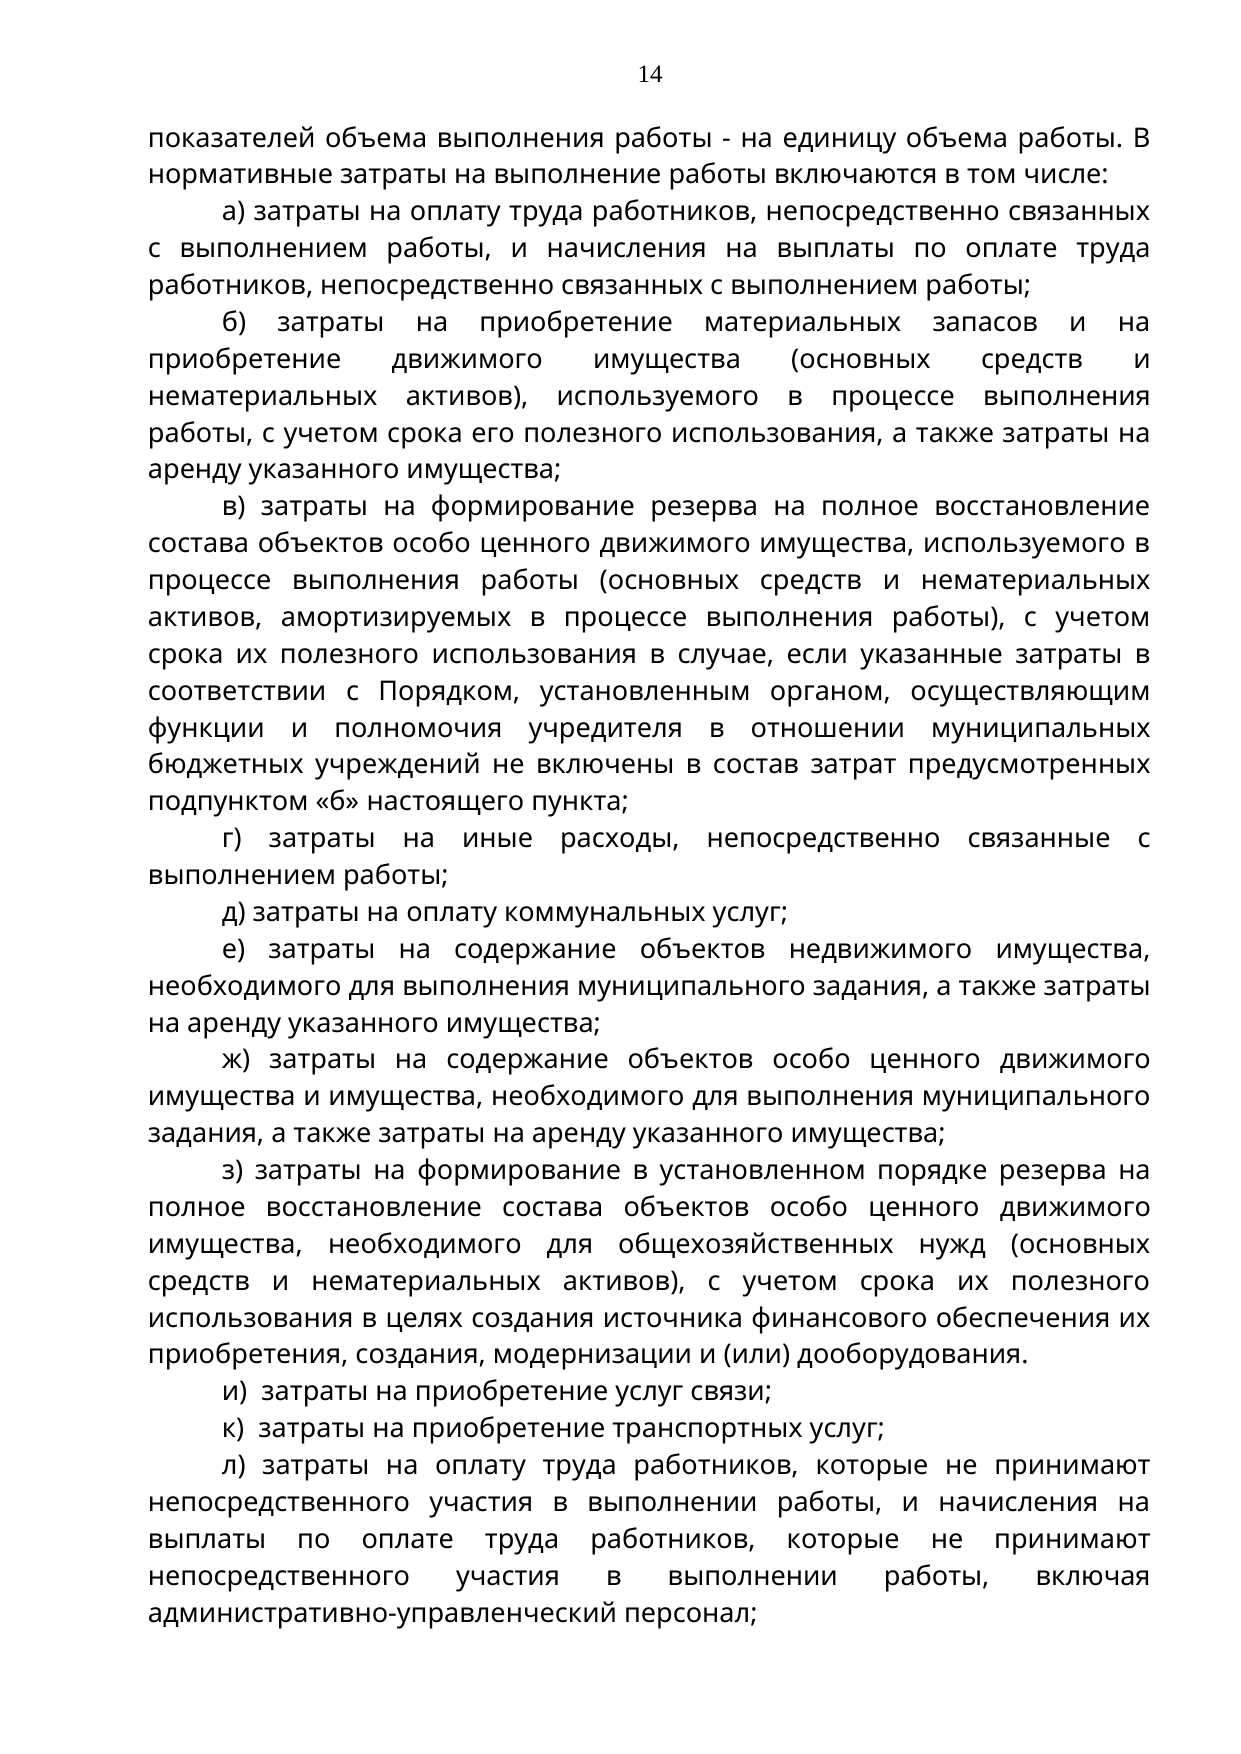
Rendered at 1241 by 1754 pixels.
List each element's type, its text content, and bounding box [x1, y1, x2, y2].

text б) затраты на приобретение материальных запасов и на приобретение движимого имущества (основных средств и нематериальных активов), используемого в процессе выполнения работы, с учетом срока его полезного использования, а также затраты на аренду указанного имущества; [148, 302, 1152, 487]
text в) затраты на формирование резерва на полное восстановление состава объектов особо ценного движимого имущества, используемого в процессе выполнения работы (основных средств и нематериальных активов, амортизируемых в процессе выполнения работы), с учетом срока их полезного использования в случае, если указанные затраты в соответствии с Порядком, установленным органом, осуществляющим функции и полномочия учредителя в отношении муниципальных бюджетных учреждений не включены в состав затрат предусмотренных подпунктом «б» настоящего пункта; [148, 487, 1152, 819]
text е) затраты на содержание объектов недвижимого имущества, необходимого для выполнения муниципального задания, а также затраты на аренду указанного имущества; [148, 929, 1152, 1040]
text г) затраты на иные расходы, непосредственно связанные с выполнением работы; [148, 819, 1152, 892]
text д) затраты на оплату коммунальных услуг; [148, 892, 1152, 929]
text л) затраты на оплату труда работников, которые не принимают непосредственного участия в выполнении работы, и начисления на выплаты по оплате труда работников, которые не принимают непосредственного участия в выполнении работы, включая административно-управленческий персонал; [148, 1446, 1152, 1630]
text з) затраты на формирование в установленном порядке резерва на полное восстановление состава объектов особо ценного движимого имущества, необходимого для общехозяйственных нужд (основных средств и нематериальных активов), с учетом срока их полезного использования в целях создания источника финансового обеспечения их приобретения, создания, модернизации и (или) дооборудования. [148, 1151, 1152, 1372]
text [148, 118, 1152, 192]
text к) затраты на приобретение транспортных услуг; [148, 1409, 1152, 1446]
text а) затраты на оплату труда работников, непосредственно связанных с выполнением работы, и начисления на выплаты по оплате труда работников, непосредственно связанных с выполнением работы; [148, 192, 1152, 302]
text и) затраты на приобретение услуг связи; [148, 1372, 1152, 1409]
text ж) затраты на содержание объектов особо ценного движимого имущества и имущества, необходимого для выполнения муниципального задания, а также затраты на аренду указанного имущества; [148, 1040, 1152, 1151]
